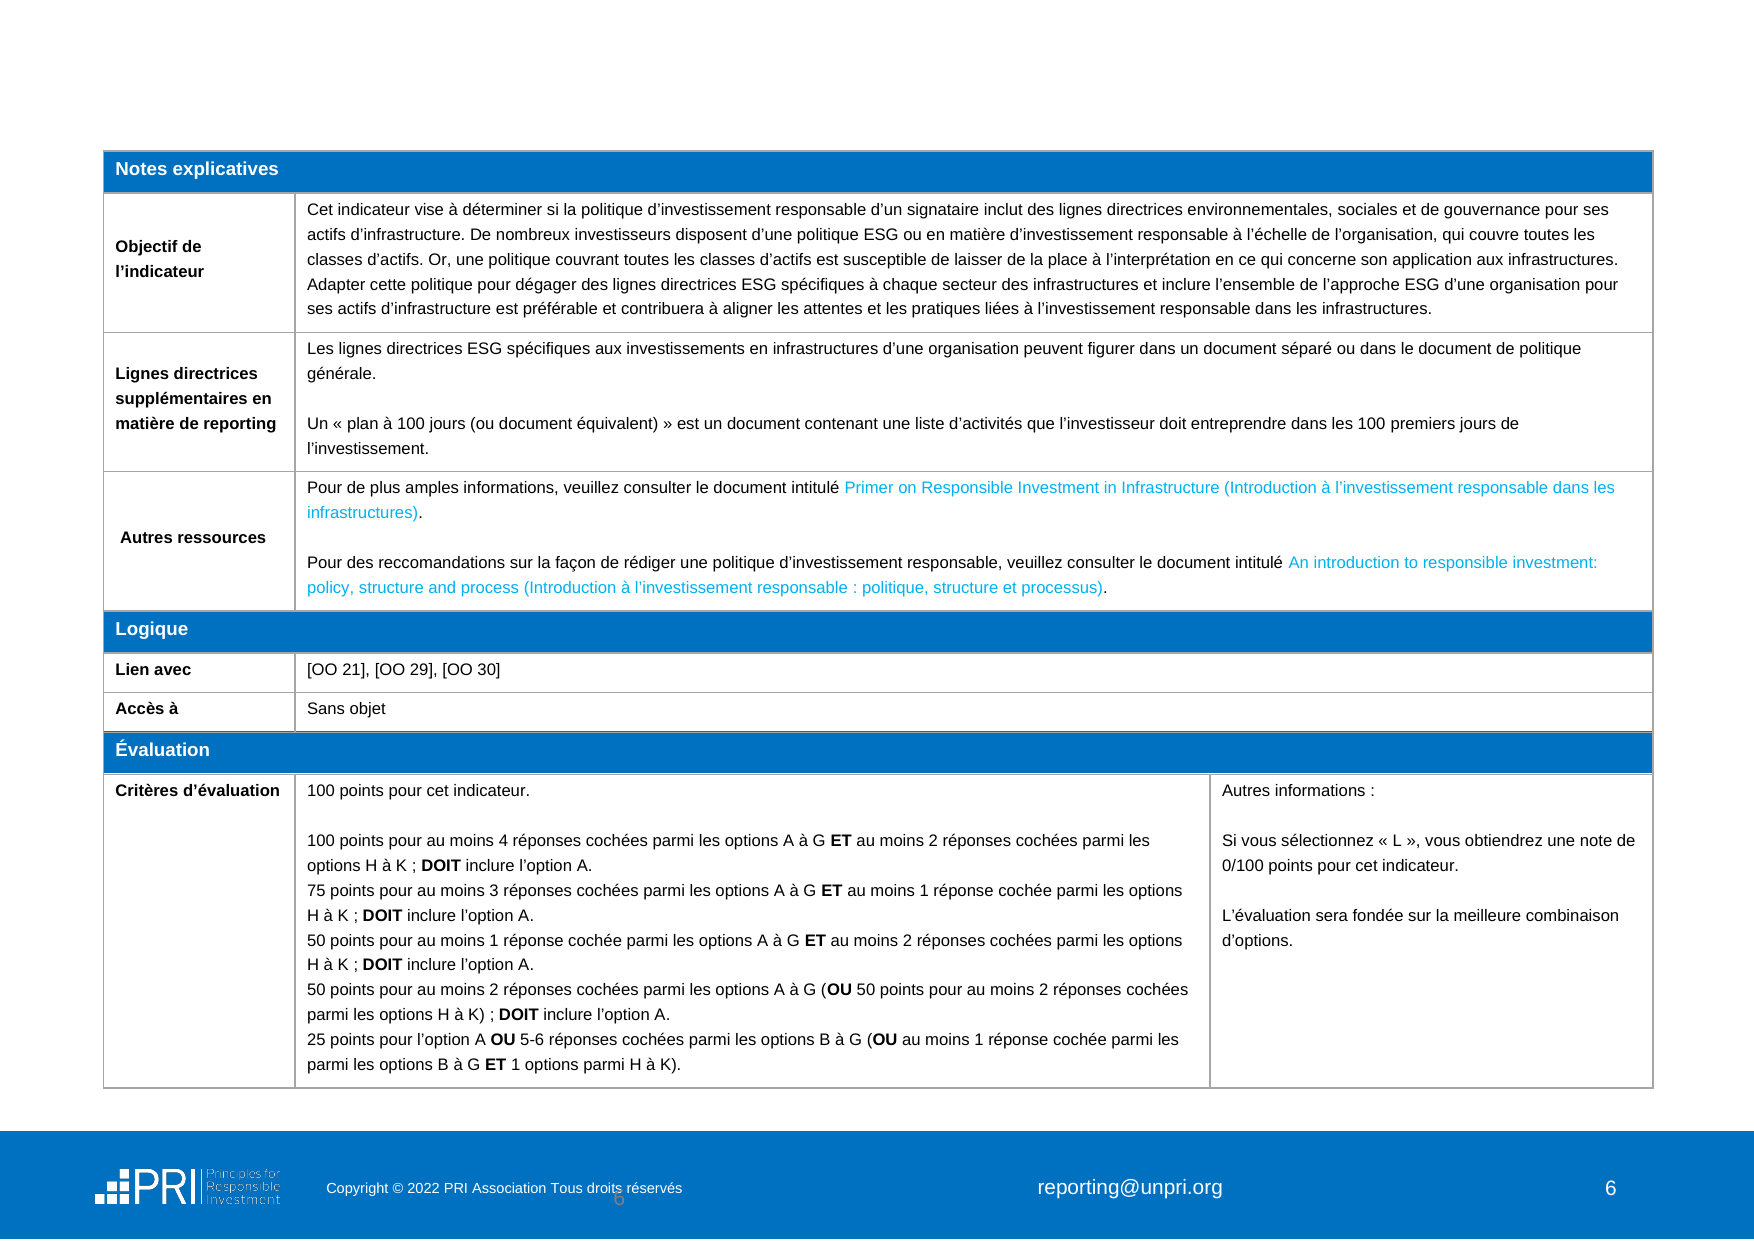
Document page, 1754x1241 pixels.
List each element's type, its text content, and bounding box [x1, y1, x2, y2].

table_cell Objectif de l’indicateur [104, 194, 294, 331]
table_cell Lignes directrices supplémentaires en matière de reporting [104, 333, 294, 471]
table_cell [104, 775, 294, 1087]
table_cell Les lignes directrices ESG spécifiques aux investissements en infrastructures d’une organisation peuvent figurer dans un document séparé ou dans le document de politique générale. Un « plan à 100 jours (ou document équivalent) » est un document contenant une liste d’activités que l’investisseur doit entreprendre dans les 100 premiers jours de l’investissement. [296, 333, 1652, 471]
table_cell Lien avec [104, 654, 294, 692]
table_cell Notes explicatives [104, 152, 1652, 192]
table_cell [1211, 775, 1652, 1087]
table_cell Autres ressources [104, 472, 294, 610]
table_cell [OO 21], [OO 29], [OO 30] [296, 654, 1652, 692]
table_cell Sans objet [296, 693, 1652, 731]
table_cell Logique [104, 612, 1652, 652]
table_cell Pour de plus amples informations, veuillez consulter le document intitulé Primer on Responsible Investment in Infrastructure (Introduction à l’investissement responsable dans les infrastructures). Pour des reccomandations sur la façon de rédiger une politique d’investissement responsable, veuillez consulter le document intitulé An introduction to responsible investment: policy, structure and process (Introduction à l’investissement responsable : politique, structure et processus). [296, 472, 1652, 610]
table_cell Cet indicateur vise à déterminer si la politique d’investissement responsable d’un signataire inclut des lignes directrices environnementales, sociales et de gouvernance pour ses actifs d’infrastructure. De nombreux investisseurs disposent d’une politique ESG ou en matière d’investissement responsable à l’échelle de l’organisation, qui couvre toutes les classes d’actifs. Or, une politique couvrant toutes les classes d’actifs est susceptible de laisser de la place à l’interprétation en ce qui concerne son application aux infrastructures. Adapter cette politique pour dégager des lignes directrices ESG spécifiques à chaque secteur des infrastructures et inclure l’ensemble de l’approche ESG d’une organisation pour ses actifs d’infrastructure est préférable et contribuera à aligner les attentes et les pratiques liées à l’investissement responsable dans les infrastructures. [296, 194, 1652, 331]
table_cell Évaluation [104, 733, 1652, 773]
table_cell Accès à [104, 693, 294, 731]
picture [92, 1166, 282, 1207]
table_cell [296, 775, 1209, 1087]
